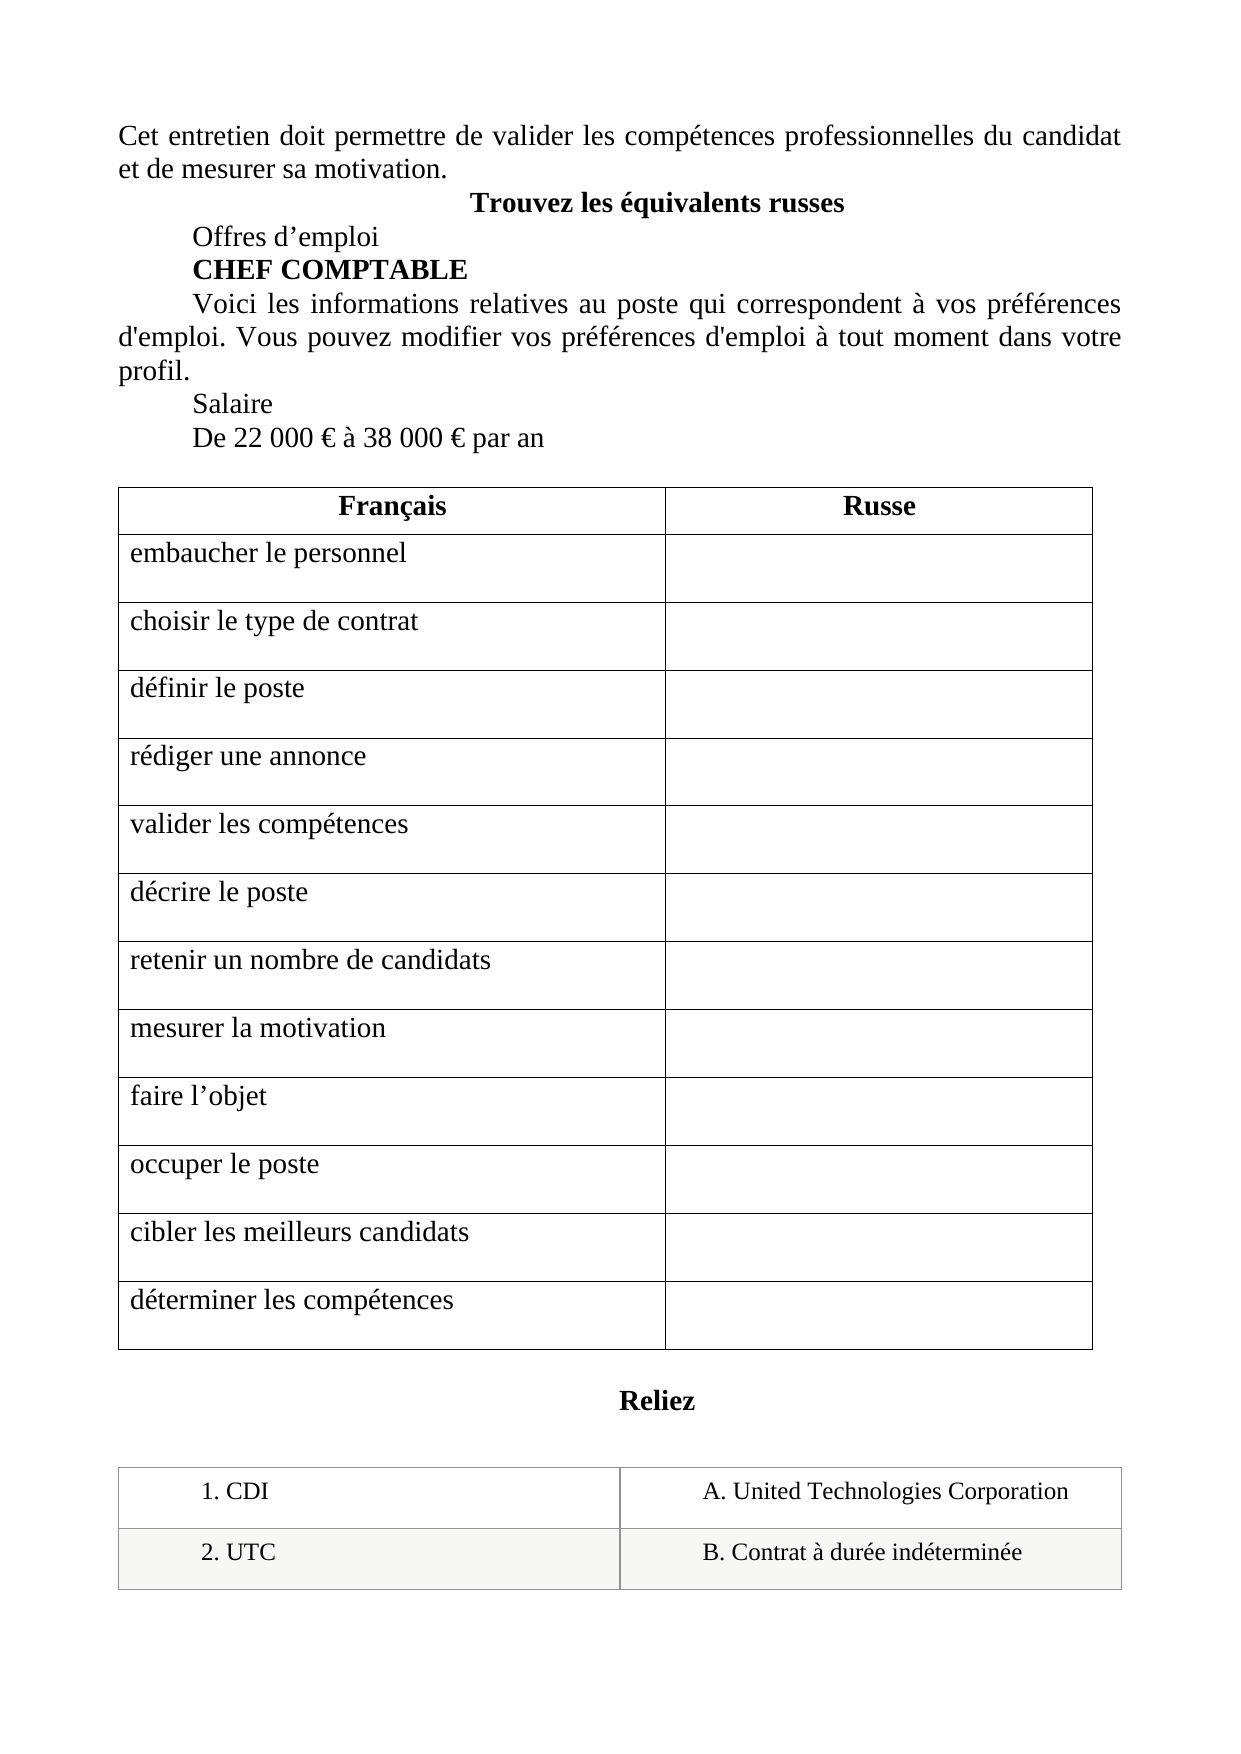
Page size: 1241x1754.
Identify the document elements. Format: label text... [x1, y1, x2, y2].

table_cell [666, 535, 1092, 602]
table_cell décrire le poste [119, 874, 665, 941]
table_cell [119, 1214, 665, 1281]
text Voici les informations relatives au poste qui correspondent à vos préférences d'emploi. Vous pouvez modifier vos préférences d'emploi à tout moment dans votre profil. [118, 286, 1122, 386]
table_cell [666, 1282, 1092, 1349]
text CHEF COMPTABLE [118, 252, 1122, 286]
table_cell [666, 1010, 1092, 1077]
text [118, 118, 1122, 185]
table_cell [666, 603, 1092, 669]
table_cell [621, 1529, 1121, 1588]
table_cell choisir le type de contrat [119, 603, 665, 669]
table_cell embaucher le personnel [119, 535, 665, 602]
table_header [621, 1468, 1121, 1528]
text De 22 000 € à 38 000 € par an [118, 420, 1122, 453]
table_cell mesurer la motivation [119, 1010, 665, 1077]
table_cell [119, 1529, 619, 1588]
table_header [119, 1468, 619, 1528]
table_cell [666, 942, 1092, 1009]
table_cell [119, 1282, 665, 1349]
table_cell [666, 806, 1092, 873]
text Reliez [118, 1383, 1122, 1417]
table_cell définir le poste [119, 671, 665, 737]
table_cell occuper le poste [119, 1146, 665, 1213]
text Salaire [118, 386, 1122, 420]
table_header Russe [666, 488, 1092, 534]
table_cell faire l’objet [119, 1078, 665, 1145]
table_cell retenir un nombre de candidats [119, 942, 665, 1009]
table_cell [666, 874, 1092, 941]
table_cell [666, 739, 1092, 805]
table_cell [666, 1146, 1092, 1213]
table_cell [666, 1078, 1092, 1145]
table_cell [666, 671, 1092, 737]
table_header Français [119, 488, 665, 534]
text Offres d’emploi [118, 219, 1122, 252]
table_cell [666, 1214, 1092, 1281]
table_cell rédiger une annonce [119, 739, 665, 805]
text Trouvez les équivalents russes [118, 185, 1122, 219]
table_cell valider les compétences [119, 806, 665, 873]
